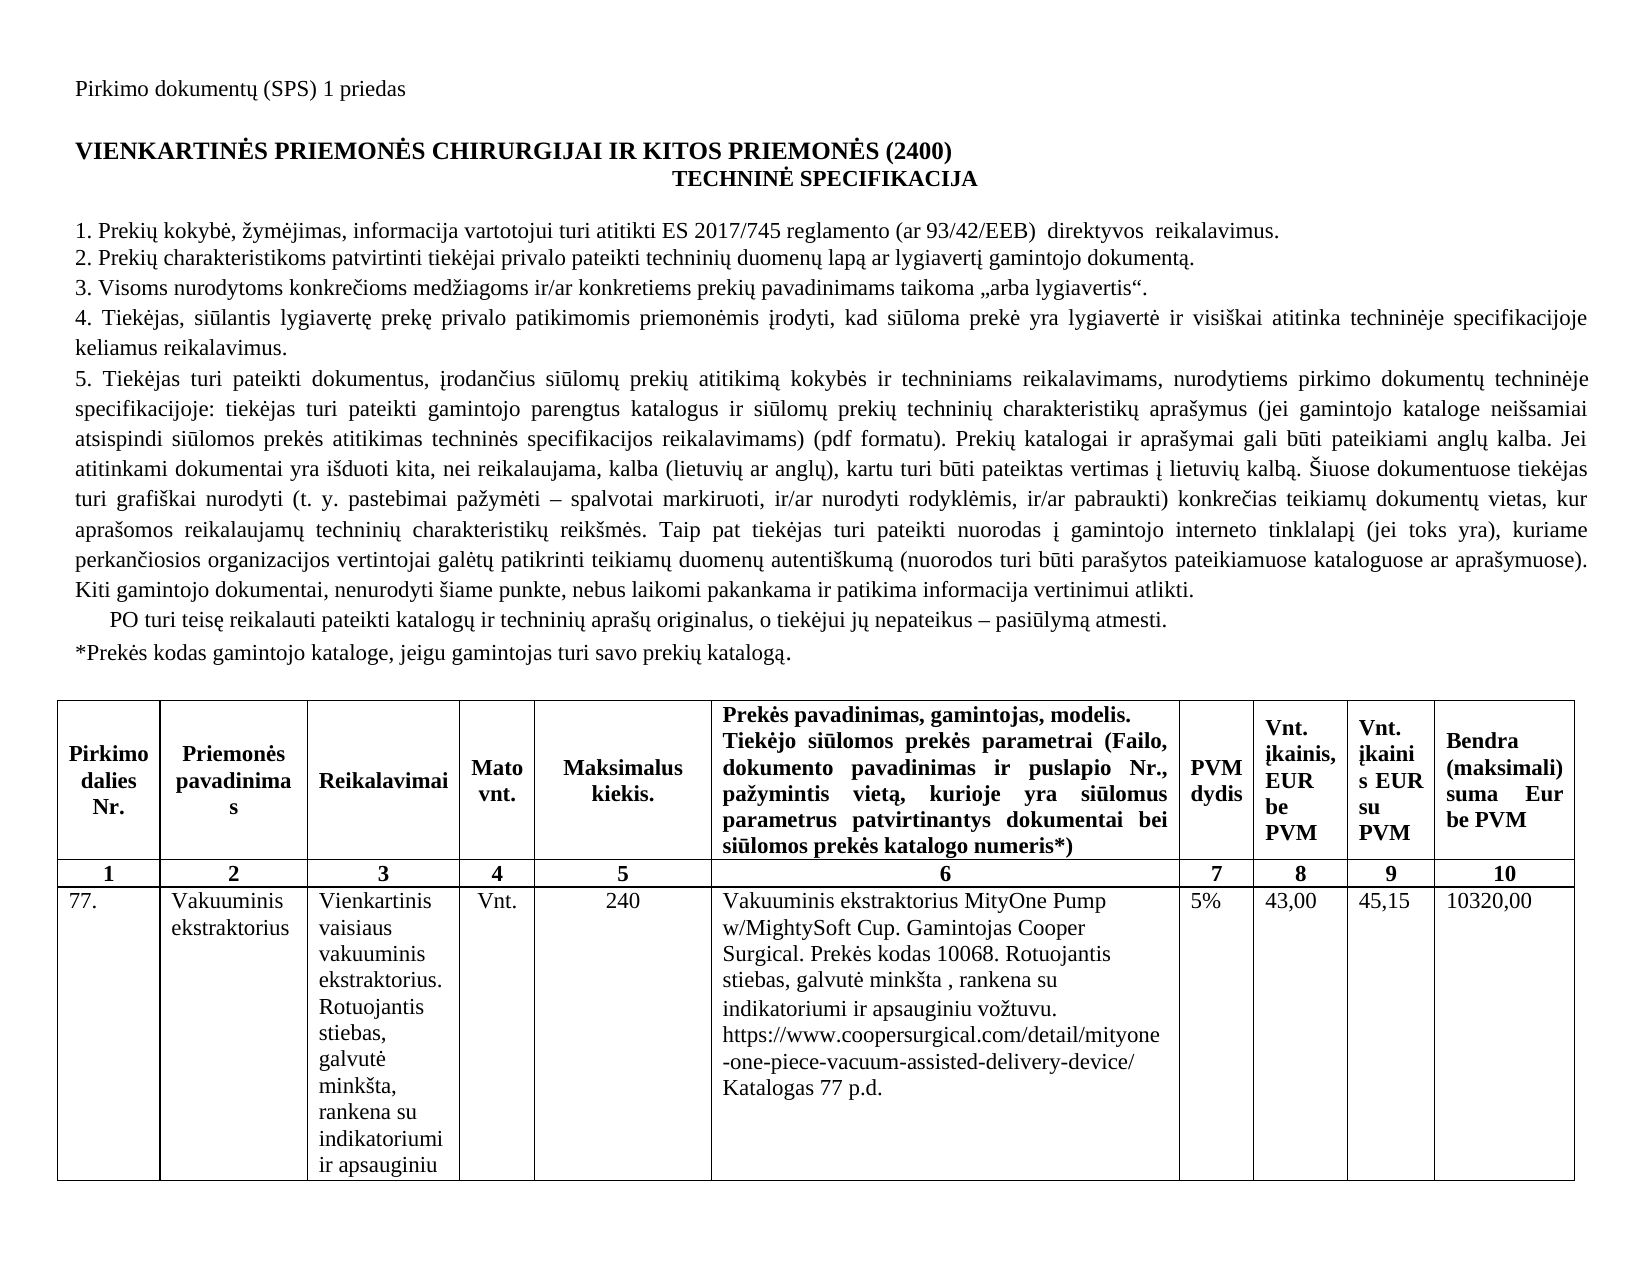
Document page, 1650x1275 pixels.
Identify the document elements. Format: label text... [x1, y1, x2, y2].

text 1. Prekių kokybė, žymėjimas, informacija vartotojui turi atitikti ES 2017/745 reglamento (ar 93/42/EEB) direktyvos reikalavimus. [75, 217, 1575, 244]
table_cell 5 [535, 860, 711, 886]
table_header Vnt. įkainis EUR su PVM [1348, 701, 1434, 859]
text PO turi teisę reikalauti pateikti katalogų ir techninių aprašų originalus, o tiekėjui jų nepateikus – pasiūlymą atmesti. [75, 606, 1591, 633]
table_cell 8 [1254, 860, 1347, 886]
table_cell 3 [308, 860, 459, 886]
table_header Vnt. įkainis, EUR be PVM [1254, 701, 1347, 859]
table_cell 6 [712, 860, 1179, 886]
table_cell 9 [1348, 860, 1434, 886]
table_header Maksimalus kiekis. [535, 701, 711, 859]
table_header Prekės pavadinimas, gamintojas, modelis. Tiekėjo siūlomos prekės parametrai (Failo, dokumento pavadinimas ir puslapio Nr., pažymintis vietą, kurioje yra siūlomus parametrus patvirtinantys dokumentai bei siūlomos prekės katalogo numeris*) [712, 701, 1179, 859]
table_header Mato vnt. [460, 701, 534, 859]
table_cell 1 [58, 860, 159, 886]
table_cell 240 [535, 888, 711, 1180]
table_cell 77. [58, 888, 159, 1180]
table_cell 45,15 [1348, 888, 1434, 1180]
table_header Priemonės pavadinimas [161, 701, 307, 859]
table_header Reikalavimai [308, 701, 459, 859]
table_header Pirkimo dalies Nr. [58, 701, 159, 859]
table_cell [161, 888, 307, 1180]
table_cell 10 [1435, 860, 1574, 886]
table_cell 43,00 [1254, 888, 1347, 1180]
text 3. Visoms nurodytoms konkrečioms medžiagoms ir/ar konkretiems prekių pavadinimams taikoma „arba lygiavertis“. [75, 274, 1591, 300]
text Pirkimo dokumentų (SPS) 1 priedas [75, 75, 1575, 101]
table_cell 5% [1180, 888, 1253, 1180]
table_cell 2 [161, 860, 307, 886]
text 4. Tiekėjas, siūlantis lygiavertę prekę privalo patikimomis priemonėmis įrodyti, kad siūloma prekė yra lygiavertė ir visiškai atitinka techninėje specifikacijoje keliamus reikalavimus. [75, 304, 1591, 361]
text 5. Tiekėjas turi pateikti dokumentus, įrodančius siūlomų prekių atitikimą kokybės ir techniniams reikalavimams, nurodytiems pirkimo dokumentų techninėje specifikacijoje: tiekėjas turi pateikti gamintojo parengtus katalogus ir siūlomų prekių techninių charakteristikų aprašymus (jei gamintojo kataloge neišsamiai atsispindi siūlomos prekės atitikimas techninės specifikacijos reikalavimams) (pdf formatu). Prekių katalogai ir aprašymai gali būti pateikiami anglų kalba. Jei atitinkami dokumentai yra išduoti kita, nei reikalaujama, kalba (lietuvių ar anglų), kartu turi būti pateiktas vertimas į lietuvių kalbą. Šiuose dokumentuose tiekėjas turi grafiškai nurodyti (t. y. pastebimai pažymėti – spalvotai markiruoti, ir/ar nurodyti rodyklėmis, ir/ar pabraukti) konkrečias teikiamų dokumentų vietas, kur aprašomos reikalaujamų techninių charakteristikų reikšmės. Taip pat tiekėjas turi pateikti nuorodas į gamintojo interneto tinklalapį (jei toks yra), kuriame perkančiosios organizacijos vertintojai galėtų patikrinti teikiamų duomenų autentiškumą (nuorodos turi būti parašytos pateikiamuose kataloguose ar aprašymuose). Kiti gamintojo dokumentai, nenurodyti šiame punkte, nebus laikomi pakankama ir patikima informacija vertinimui atlikti. [75, 365, 1591, 602]
table_header Bendra (maksimali) suma Eur be PVM [1435, 701, 1574, 859]
table_cell Vnt. [460, 888, 534, 1180]
text 2. Prekių charakteristikoms patvirtinti tiekėjai privalo pateikti techninių duomenų lapą ar lygiavertį gamintojo dokumentą. [75, 244, 1591, 270]
table_header PVM dydis [1180, 701, 1253, 859]
table_cell 4 [460, 860, 534, 886]
table_cell 7 [1180, 860, 1253, 886]
table_cell 10320,00 [1435, 888, 1574, 1180]
text TECHNINĖ SPECIFIKACIJA [75, 165, 1575, 191]
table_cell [712, 888, 1179, 1180]
text *Prekės kodas gamintojo kataloge, jeigu gamintojas turi savo prekių katalogą. [75, 637, 1591, 665]
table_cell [308, 888, 459, 1180]
text VIENKARTINĖS PRIEMONĖS CHIRURGIJAI IR KITOS PRIEMONĖS (2400) [75, 136, 1575, 165]
